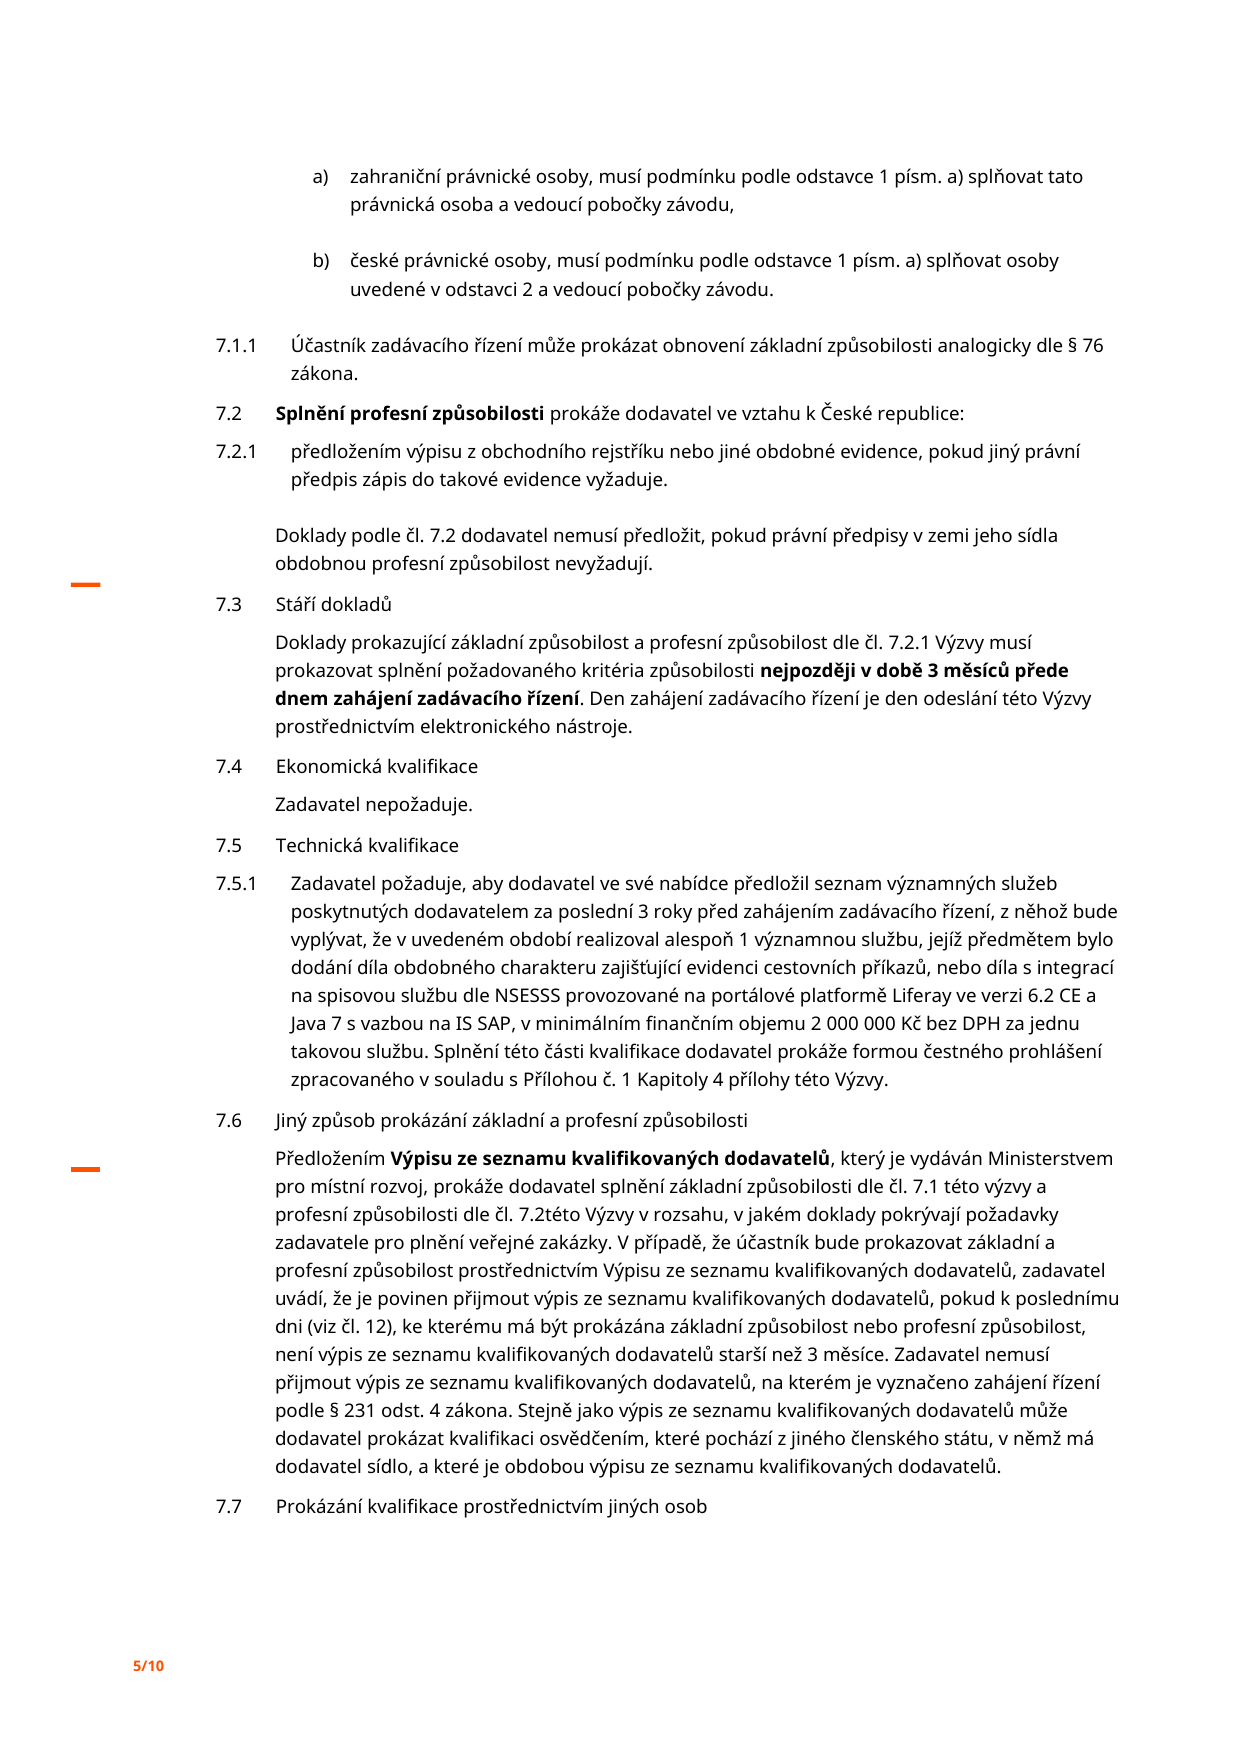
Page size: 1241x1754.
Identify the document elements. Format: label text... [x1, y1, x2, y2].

subtitle Stáří dokladů [216, 591, 1122, 617]
subtitle Zadavatel požaduje, aby dodavatel ve své nabídce předložil seznam významných služeb poskytnutých dodavatelem za poslední 3 roky před zahájením zadávacího řízení, z něhož bude vyplývat, že v uvedeném období realizoval alespoň 1 významnou službu, jejíž předmětem bylo dodání díla obdobného charakteru zajišťující evidenci cestovních příkazů, nebo díla s integrací na spisovou službu dle NSESSS provozované na portálové platformě Liferay ve verzi 6.2 CE a Java 7 s vazbou na IS SAP, v minimálním finančním objemu 2 000 000 Kč bez DPH za jednu takovou službu. Splnění této části kvalifikace dodavatel prokáže formou čestného prohlášení zpracovaného v souladu s Přílohou č. 1 Kapitoly 4 přílohy této Výzvy. [216, 870, 1122, 1092]
subtitle Účastník zadávacího řízení může prokázat obnovení základní způsobilosti analogicky dle § 76 zákona. [216, 332, 1122, 385]
subtitle předložením výpisu z obchodního rejstříku nebo jiné obdobné evidence, pokud jiný právní předpis zápis do takové evidence vyžaduje. [216, 438, 1122, 492]
subtitle Technická kvalifikace [216, 832, 1122, 858]
text Předložením Výpisu ze seznamu kvalifikovaných dodavatelů, který je vydáván Ministerstvem pro místní rozvoj, prokáže dodavatel splnění základní způsobilosti dle čl. 7.1 této výzvy a profesní způsobilosti dle čl. 7.2této Výzvy v rozsahu, v jakém doklady pokrývají požadavky zadavatele pro plnění veřejné zakázky. V případě, že účastník bude prokazovat základní a profesní způsobilost prostřednictvím Výpisu ze seznamu kvalifikovaných dodavatelů, zadavatel uvádí, že je povinen přijmout výpis ze seznamu kvalifikovaných dodavatelů, pokud k poslednímu dni (viz čl. 12), ke kterému má být prokázána základní způsobilost nebo profesní způsobilost, není výpis ze seznamu kvalifikovaných dodavatelů starší než 3 měsíce. Zadavatel nemusí přijmout výpis ze seznamu kvalifikovaných dodavatelů, na kterém je vyznačeno zahájení řízení podle § 231 odst. 4 zákona. Stejně jako výpis ze seznamu kvalifikovaných dodavatelů může dodavatel prokázat kvalifikaci osvědčením, které pochází z jiného členského státu, v němž má dodavatel sídlo, a které je obdobou výpisu ze seznamu kvalifikovaných dodavatelů. [275, 1145, 1122, 1479]
list zahraniční právnické osoby, musí podmínku podle odstavce 1 písm. a) splňovat tato právnická osoba a vedoucí pobočky závodu, [312, 164, 1122, 217]
text Zadavatel nepožaduje. [275, 792, 1122, 817]
text Doklady prokazující základní způsobilost a profesní způsobilost dle čl. 7.2.1 Výzvy musí prokazovat splnění požadovaného kritéria způsobilosti nejpozději v době 3 měsíců přede dnem zahájení zadávacího řízení. Den zahájení zadávacího řízení je den odeslání této Výzvy prostřednictvím elektronického nástroje. [275, 629, 1122, 739]
subtitle Splnění profesní způsobilosti prokáže dodavatel ve vztahu k České republice: [216, 400, 1122, 426]
list české právnické osoby, musí podmínku podle odstavce 1 písm. a) splňovat osoby uvedené v odstavci 2 a vedoucí pobočky závodu. [312, 248, 1122, 301]
subtitle Ekonomická kvalifikace [216, 754, 1122, 779]
text Doklady podle čl. 7.2 dodavatel nemusí předložit, pokud právní předpisy v zemi jeho sídla obdobnou profesní způsobilost nevyžadují. [275, 522, 1122, 576]
subtitle Prokázání kvalifikace prostřednictvím jiných osob [216, 1494, 1122, 1519]
subtitle Jiný způsob prokázání základní a profesní způsobilosti [216, 1107, 1122, 1132]
